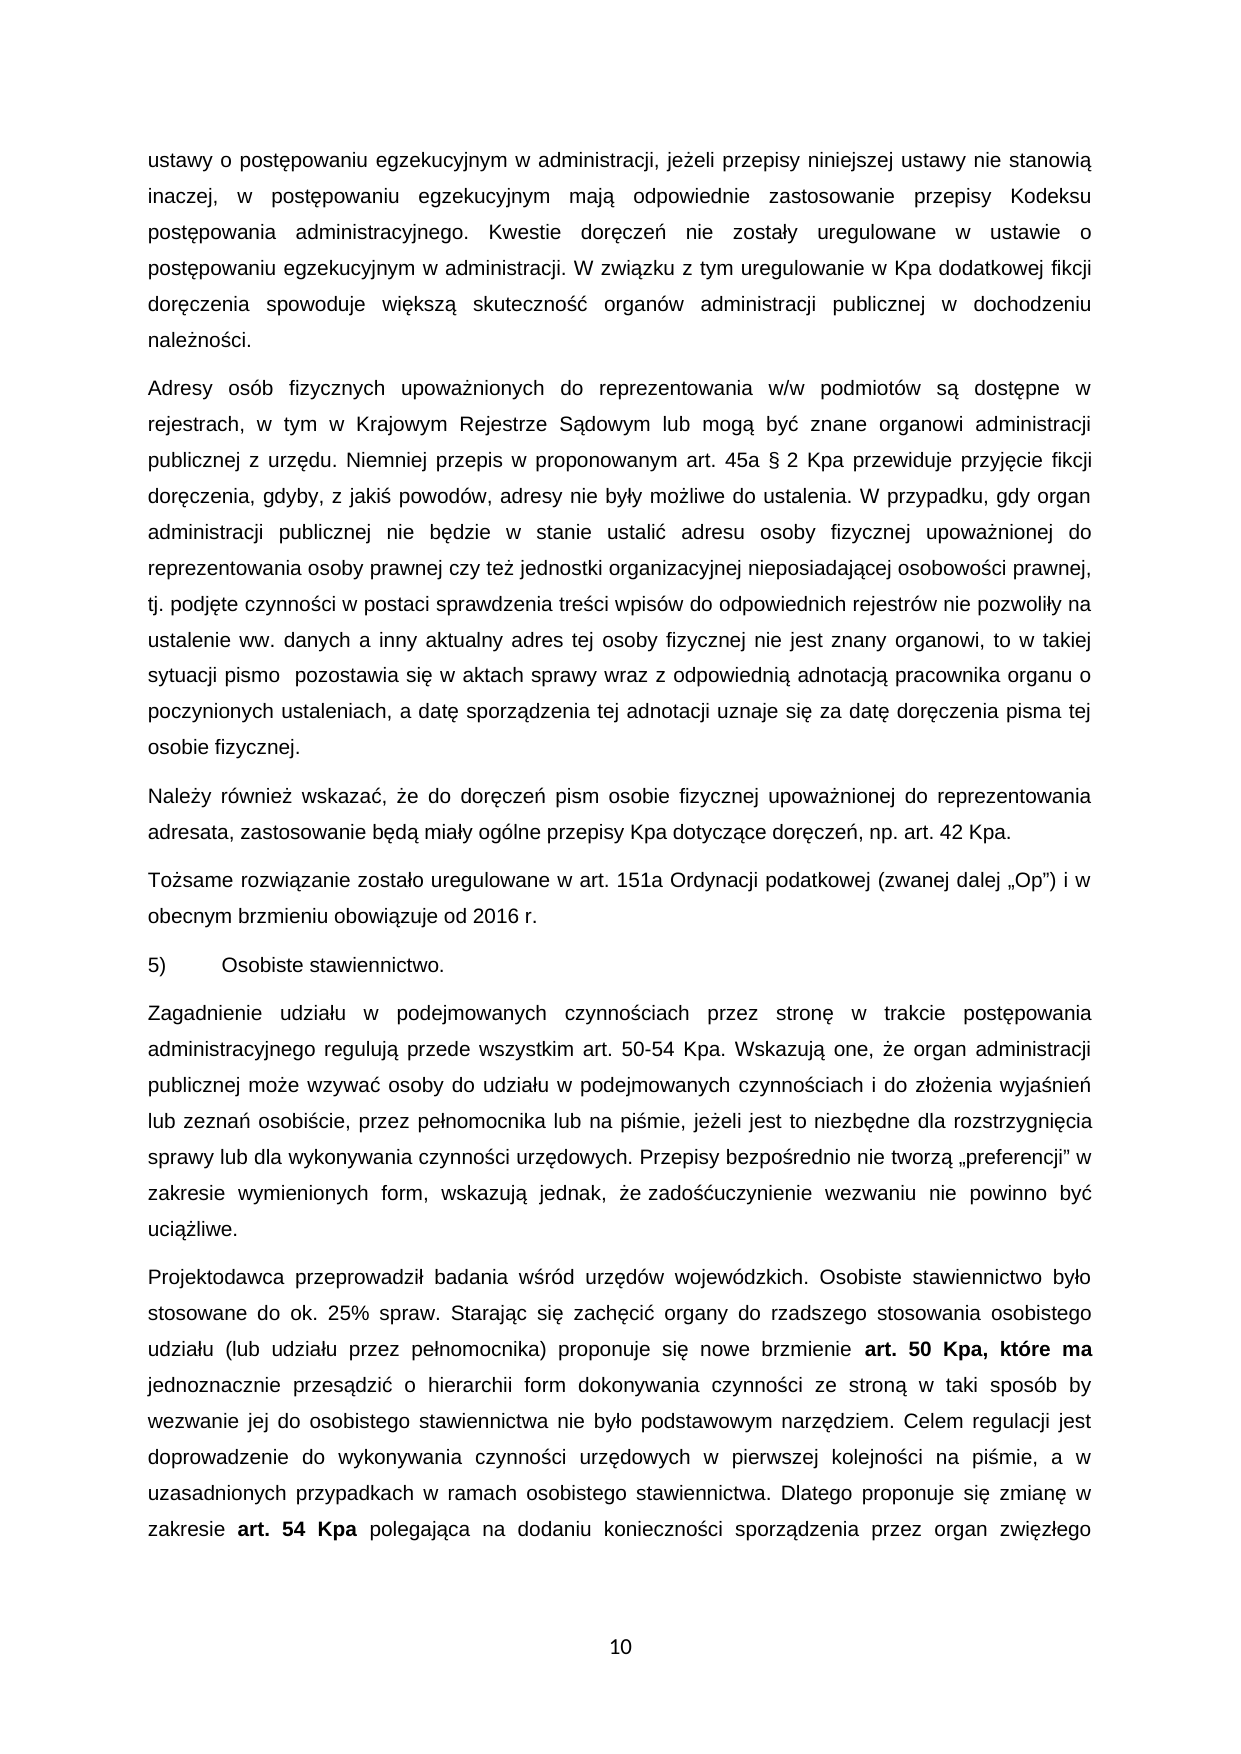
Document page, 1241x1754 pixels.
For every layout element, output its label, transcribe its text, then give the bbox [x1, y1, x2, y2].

text Adresy osób fizycznych upoważnionych do reprezentowania w/w podmiotów są dostępne w rejestrach, w tym w Krajowym Rejestrze Sądowym lub mogą być znane organowi administracji publicznej z urzędu. Niemniej przepis w proponowanym art. 45a § 2 Kpa przewiduje przyjęcie fikcji doręczenia, gdyby, z jakiś powodów, adresy nie były możliwe do ustalenia. W przypadku, gdy organ administracji publicznej nie będzie w stanie ustalić adresu osoby fizycznej upoważnionej do reprezentowania osoby prawnej czy też jednostki organizacyjnej nieposiadającej osobowości prawnej, tj. podjęte czynności w postaci sprawdzenia treści wpisów do odpowiednich rejestrów nie pozwoliły na ustalenie ww. danych a inny aktualny adres tej osoby fizycznej nie jest znany organowi, to w takiej sytuacji pismo pozostawia się w aktach sprawy wraz z odpowiednią adnotacją pracownika organu o poczynionych ustaleniach, a datę sporządzenia tej adnotacji uznaje się za datę doręczenia pisma tej osobie fizycznej. [148, 376, 1092, 759]
text Należy również wskazać, że do doręczeń pism osobie fizycznej upoważnionej do reprezentowania adresata, zastosowanie będą miały ogólne przepisy Kpa dotyczące doręczeń, np. art. 42 Kpa. [148, 784, 1092, 843]
text Zagadnienie udziału w podejmowanych czynnościach przez stronę w trakcie postępowania administracyjnego regulują przede wszystkim art. 50-54 Kpa. Wskazują one, że organ administracji publicznej może wzywać osoby do udziału w podejmowanych czynnościach i do złożenia wyjaśnień lub zeznań osobiście, przez pełnomocnika lub na piśmie, jeżeli jest to niezbędne dla rozstrzygnięcia sprawy lub dla wykonywania czynności urzędowych. Przepisy bezpośrednio nie tworzą „preferencji” w zakresie wymienionych form, wskazują jednak, że zadośćuczynienie wezwaniu nie powinno być uciążliwe. [148, 1001, 1092, 1240]
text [148, 1265, 1092, 1540]
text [148, 148, 1092, 351]
list Osobiste stawiennictwo. [148, 952, 1092, 976]
text Tożsame rozwiązanie zostało uregulowane w art. 151a Ordynacji podatkowej (zwanej dalej „Op”) i w obecnym brzmieniu obowiązuje od 2016 r. [148, 868, 1092, 928]
